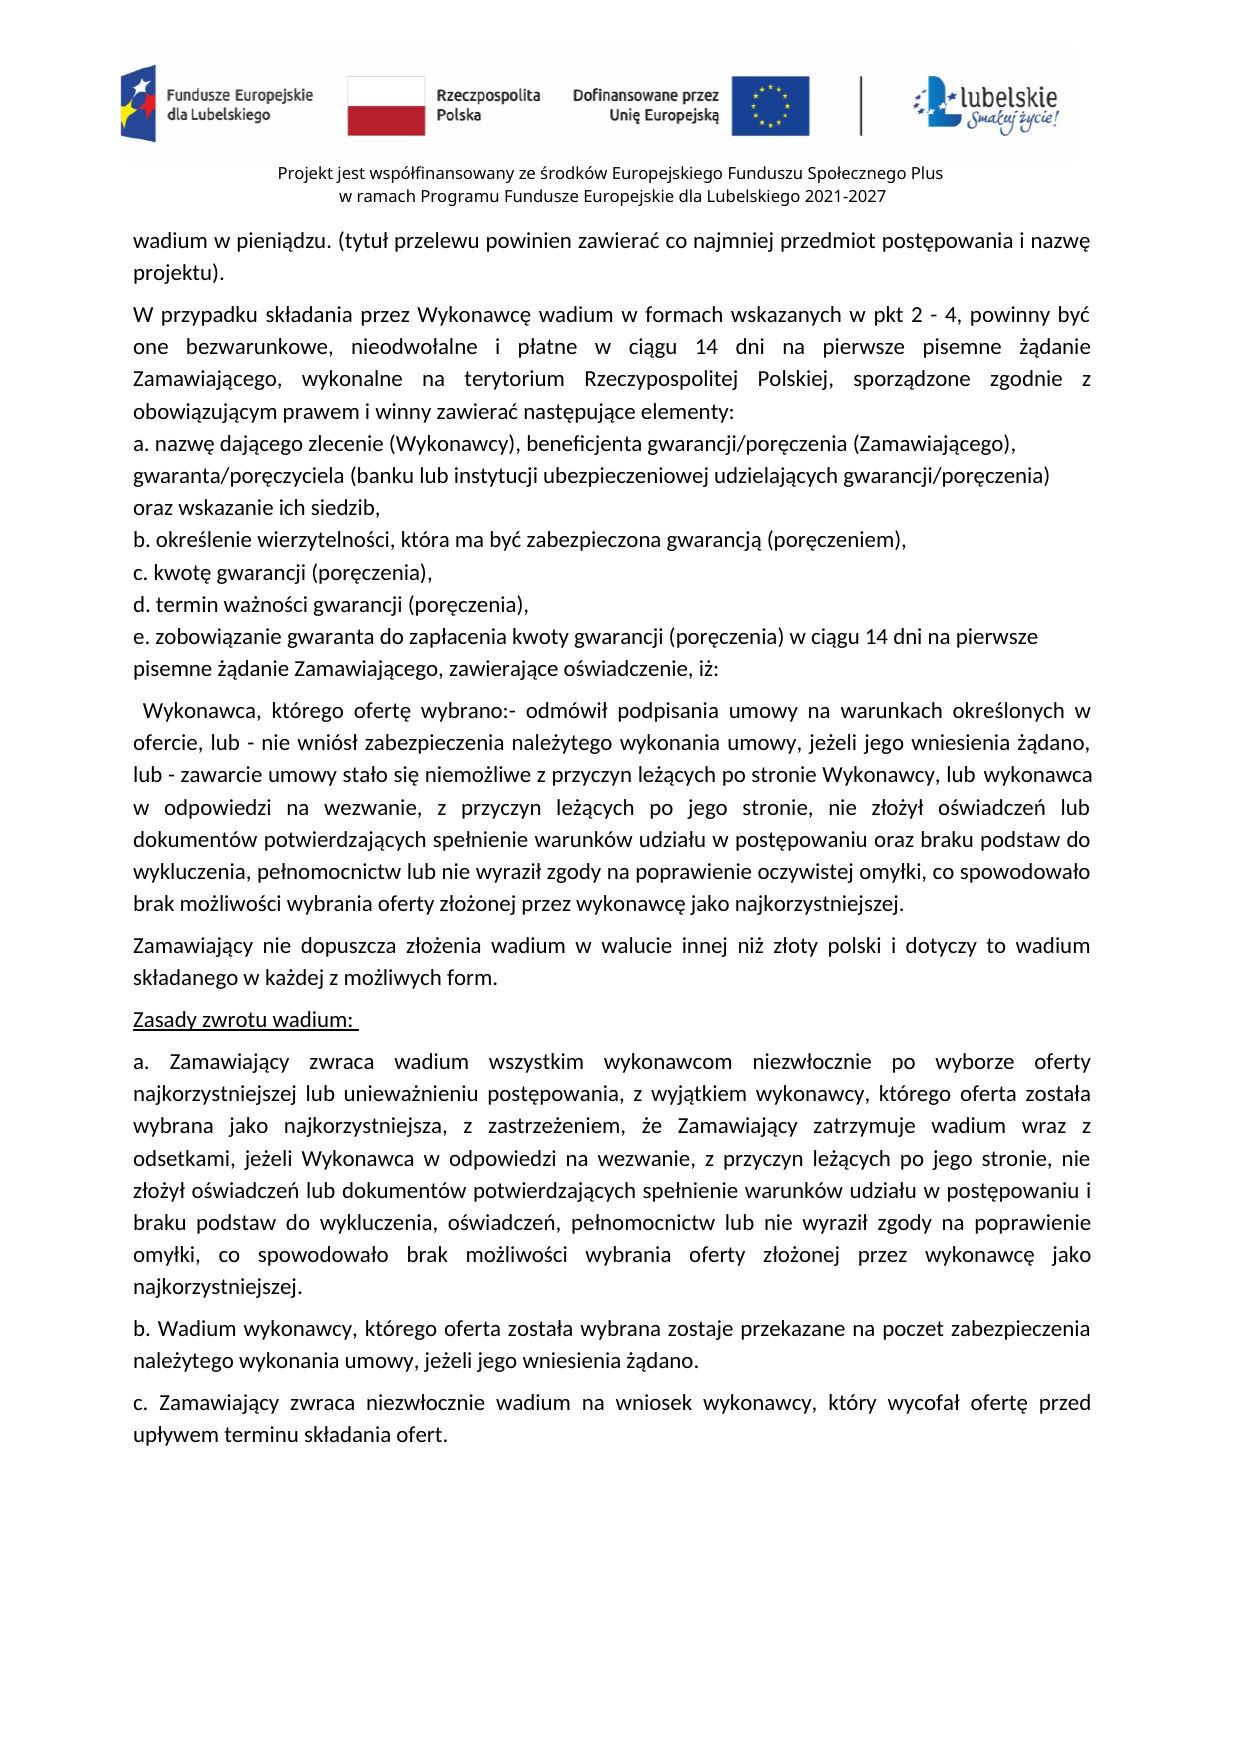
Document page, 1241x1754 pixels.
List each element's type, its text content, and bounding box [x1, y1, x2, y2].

text d. termin ważności gwarancji (poręczenia), [133, 590, 1093, 618]
text Zasady zwrotu wadium: [133, 1005, 1093, 1033]
text a. Zamawiający zwraca wadium wszystkim wykonawcom niezwłocznie po wyborze oferty najkorzystniejszej lub unieważnieniu postępowania, z wyjątkiem wykonawcy, którego oferta została wybrana jako najkorzystniejsza, z zastrzeżeniem, że Zamawiający zatrzymuje wadium wraz z odsetkami, jeżeli Wykonawca w odpowiedzi na wezwanie, z przyczyn leżących po jego stronie, nie złożył oświadczeń lub dokumentów potwierdzających spełnienie warunków udziału w postępowaniu i braku podstaw do wykluczenia, oświadczeń, pełnomocnictw lub nie wyraził zgody na poprawienie omyłki, co spowodowało brak możliwości wybrania oferty złożonej przez wykonawcę jako najkorzystniejszej. [133, 1047, 1093, 1300]
text a. nazwę dającego zlecenie (Wykonawcy), beneficjenta gwarancji/poręczenia (Zamawiającego), gwaranta/poręczyciela (banku lub instytucji ubezpieczeniowej udzielających gwarancji/poręczenia) oraz wskazanie ich siedzib, [133, 429, 1093, 521]
text Wykonawca, którego ofertę wybrano:- odmówił podpisania umowy na warunkach określonych w ofercie, lub - nie wniósł zabezpieczenia należytego wykonania umowy, jeżeli jego wniesienia żądano, lub - zawarcie umowy stało się niemożliwe z przyczyn leżących po stronie Wykonawcy, lub wykonawca w odpowiedzi na wezwanie, z przyczyn leżących po jego stronie, nie złożył oświadczeń lub dokumentów potwierdzających spełnienie warunków udziału w postępowaniu oraz braku podstaw do wykluczenia, pełnomocnictw lub nie wyraził zgody na poprawienie oczywistej omyłki, co spowodowało brak możliwości wybrania oferty złożonej przez wykonawcę jako najkorzystniejszej. [133, 696, 1093, 917]
text b. Wadium wykonawcy, którego oferta została wybrana zostaje przekazane na poczet zabezpieczenia należytego wykonania umowy, jeżeli jego wniesienia żądano. [133, 1314, 1093, 1374]
text Zamawiający nie dopuszcza złożenia wadium w walucie innej niż złoty polski i dotyczy to wadium składanego w każdej z możliwych form. [133, 931, 1093, 991]
text e. zobowiązanie gwaranta do zapłacenia kwoty gwarancji (poręczenia) w ciągu 14 dni na pierwsze pisemne żądanie Zamawiającego, zawierające oświadczenie, iż: [133, 622, 1093, 682]
text b. określenie wierzytelności, która ma być zabezpieczona gwarancją (poręczeniem), [133, 526, 1093, 553]
text W przypadku składania przez Wykonawcę wadium w formach wskazanych w pkt 2 - 4, powinny być one bezwarunkowe, nieodwołalne i płatne w ciągu 14 dni na pierwsze pisemne żądanie Zamawiającego, wykonalne na terytorium Rzeczypospolitej Polskiej, sporządzone zgodnie z obowiązującym prawem i winny zawierać następujące elementy: [133, 300, 1093, 425]
text c. kwotę gwarancji (poręczenia), [133, 558, 1093, 586]
text c. Zamawiający zwraca niezwłocznie wadium na wniosek wykonawcy, który wycofał ofertę przed upływem terminu składania ofert. [133, 1388, 1093, 1448]
picture [120, 44, 1076, 162]
